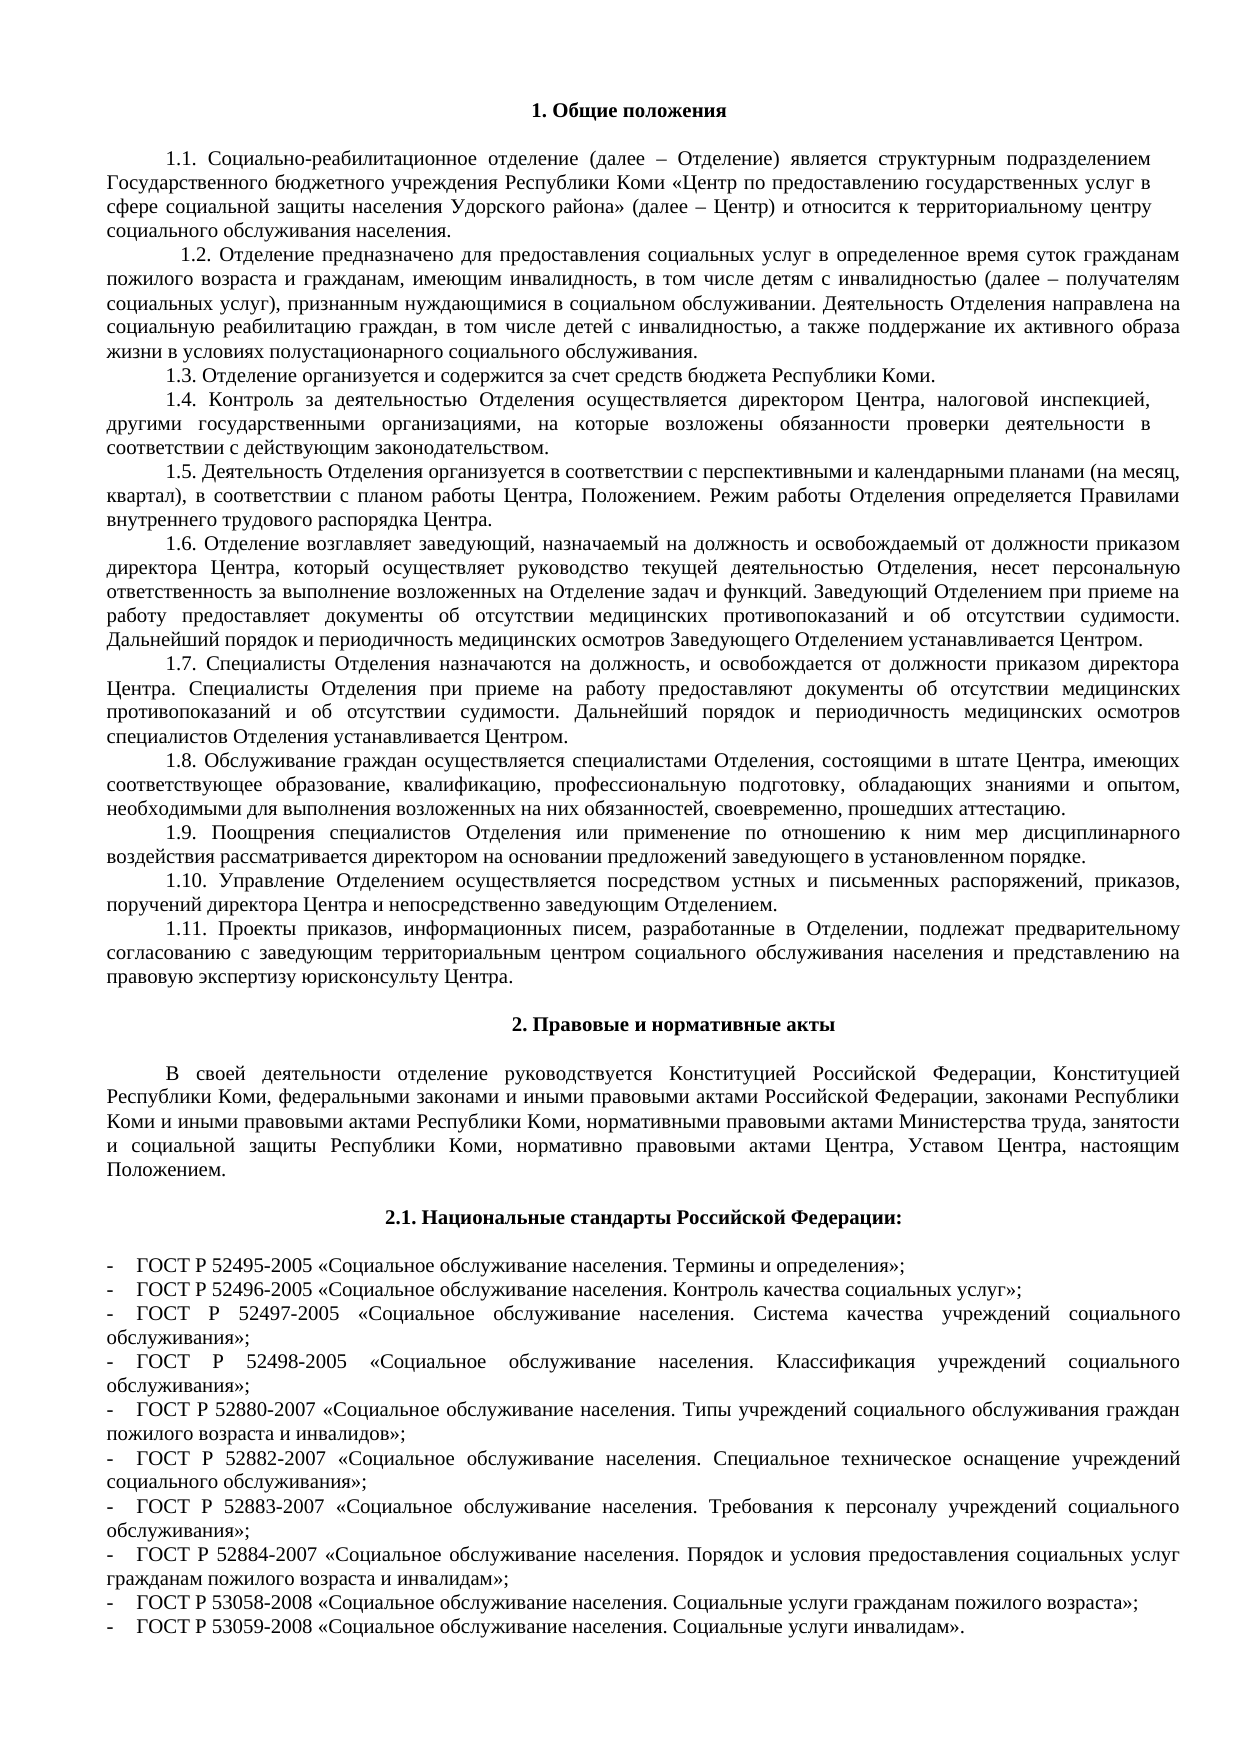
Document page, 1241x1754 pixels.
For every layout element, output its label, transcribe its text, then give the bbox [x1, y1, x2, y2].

list ГОСТ Р 53058-2008 «Социальное обслуживание населения. Социальные услуги гражданам пожилого возраста»; [106, 1590, 1181, 1614]
text 1.2. Отделение предназначено для предоставления социальных услуг в определенное время суток гражданам пожилого возраста и гражданам, имеющим инвалидность, в том числе детям с инвалидностью (далее – получателям социальных услуг), признанным нуждающимися в социальном обслуживании. Деятельность Отделения направлена на социальную реабилитацию граждан, в том числе детей с инвалидностью, а также поддержание их активного образа жизни в условиях полустационарного социального обслуживания. [106, 242, 1181, 363]
text 1.5. Деятельность Отделения организуется в соответствии с перспективными и календарными планами (на месяц, квартал), в соответствии с планом работы Центра, Положением. Режим работы Отделения определяется Правилами внутреннего трудового распорядка Центра. [106, 459, 1181, 531]
text 1.8. Обслуживание граждан осуществляется специалистами Отделения, состоящими в штате Центра, имеющих соответствующее образование, квалификацию, профессиональную подготовку, обладающих знаниями и опытом, необходимыми для выполнения возложенных на них обязанностей, своевременно, прошедших аттестацию. [106, 748, 1181, 820]
list ГОСТ Р 52880-2007 «Социальное обслуживание населения. Типы учреждений социального обслуживания граждан пожилого возраста и инвалидов»; [106, 1397, 1181, 1445]
text 1.9. Поощрения специалистов Отделения или применение по отношению к ним мер дисциплинарного воздействия рассматривается директором на основании предложений заведующего в установленном порядке. [106, 820, 1181, 868]
text 1.10. Управление Отделением осуществляется посредством устных и письменных распоряжений, приказов, поручений директора Центра и непосредственно заведующим Отделением. [106, 868, 1181, 916]
text 2.1. Национальные стандарты Российской Федерации: [106, 1205, 1181, 1229]
text 1.7. Специалисты Отделения назначаются на должность, и освобождается от должности приказом директора Центра. Специалисты Отделения при приеме на работу предоставляют документы об отсутствии медицинских противопоказаний и об отсутствии судимости. Дальнейший порядок и периодичность медицинских осмотров специалистов Отделения устанавливается Центром. [106, 651, 1181, 748]
list ГОСТ Р 52498-2005 «Социальное обслуживание населения. Классификация учреждений социального обслуживания»; [106, 1349, 1181, 1397]
text 2. Правовые и нормативные акты [106, 1012, 1181, 1036]
text 1.1. Социально-реабилитационное отделение (далее – Отделение) является структурным подразделением Государственного бюджетного учреждения Республики Коми «Центр по предоставлению государственных услуг в сфере социальной защиты населения Удорского района» (далее – Центр) и относится к территориальному центру социального обслуживания населения. [106, 146, 1152, 242]
text 1. Общие положения [106, 98, 1152, 122]
list ГОСТ Р 52884-2007 «Социальное обслуживание населения. Порядок и условия предоставления социальных услуг гражданам пожилого возраста и инвалидам»; [106, 1542, 1181, 1590]
list ГОСТ Р 52883-2007 «Социальное обслуживание населения. Требования к персоналу учреждений социального обслуживания»; [106, 1493, 1181, 1542]
text В своей деятельности отделение руководствуется Конституцией Российской Федерации, Конституцией Республики Коми, федеральными законами и иными правовыми актами Российской Федерации, законами Республики Коми и иными правовыми актами Республики Коми, нормативными правовыми актами Министерства труда, занятости и социальной защиты Республики Коми, нормативно правовыми актами Центра, Уставом Центра, настоящим Положением. [106, 1060, 1181, 1181]
text 1.4. Контроль за деятельностью Отделения осуществляется директором Центра, налоговой инспекцией, другими государственными организациями, на которые возложены обязанности проверки деятельности в соответствии с действующим законодательством. [106, 387, 1152, 459]
list ГОСТ Р 52495-2005 «Социальное обслуживание населения. Термины и определения»; [106, 1253, 1181, 1277]
text 1.3. Отделение организуется и содержится за счет средств бюджета Республики Коми. [106, 363, 1152, 387]
list ГОСТ Р 53059-2008 «Социальное обслуживание населения. Социальные услуги инвалидам». [106, 1614, 1181, 1638]
list ГОСТ Р 52497-2005 «Социальное обслуживание населения. Система качества учреждений социального обслуживания»; [106, 1301, 1181, 1349]
list ГОСТ Р 52882-2007 «Социальное обслуживание населения. Специальное техническое оснащение учреждений социального обслуживания»; [106, 1445, 1181, 1493]
text 1.6. Отделение возглавляет заведующий, назначаемый на должность и освобождаемый от должности приказом директора Центра, который осуществляет руководство текущей деятельностью Отделения, несет персональную ответственность за выполнение возложенных на Отделение задач и функций. Заведующий Отделением при приеме на работу предоставляет документы об отсутствии медицинских противопоказаний и об отсутствии судимости. Дальнейший порядок и периодичность медицинских осмотров Заведующего Отделением устанавливается Центром. [106, 531, 1181, 651]
text 1.11. Проекты приказов, информационных писем, разработанные в Отделении, подлежат предварительному согласованию с заведующим территориальным центром социального обслуживания населения и представлению на правовую экспертизу юрисконсульту Центра. [106, 916, 1181, 988]
list ГОСТ Р 52496-2005 «Социальное обслуживание населения. Контроль качества социальных услуг»; [106, 1277, 1181, 1301]
